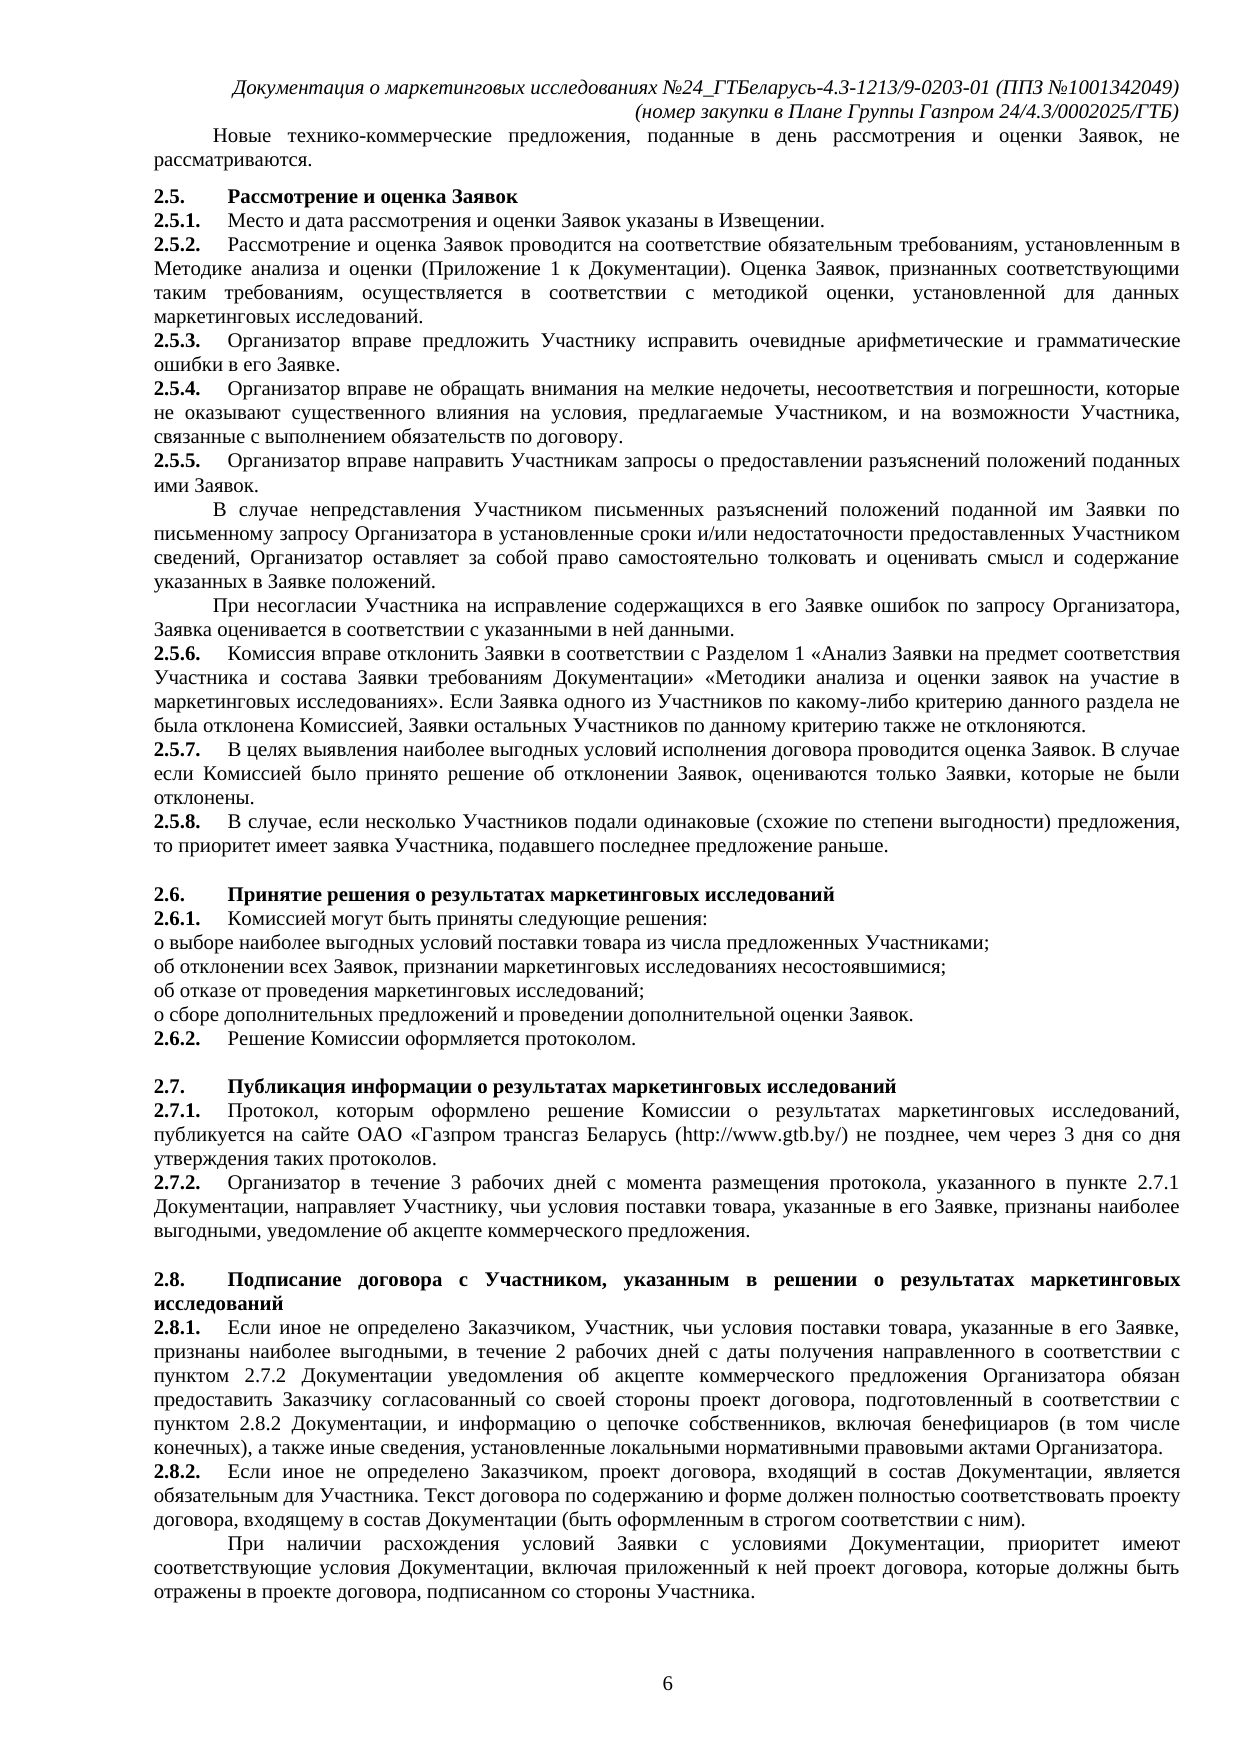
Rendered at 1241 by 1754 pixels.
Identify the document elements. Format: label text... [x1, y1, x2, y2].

text об отказе от проведения маркетинговых исследований; [153, 978, 1181, 1002]
text При несогласии Участника на исправление содержащихся в его Заявке ошибок по запросу Организатора, Заявка оценивается в соответствии с указанными в ней данными. [153, 593, 1181, 641]
list Подписание договора с Участником, указанным в решении о результатах маркетинговых исследований [153, 1267, 1181, 1315]
text В случае непредставления Участником письменных разъяснений положений поданной им Заявки по письменному запросу Организатора в установленные сроки и/или недостаточности предоставленных Участником сведений, Организатор оставляет за собой право самостоятельно толковать и оценивать смысл и содержание указанных в Заявке положений. [153, 497, 1181, 593]
list Решение Комиссии оформляется протоколом. [153, 1026, 1181, 1050]
text При наличии расхождения условий Заявки с условиями Документации, приоритет имеют соответствующие условия Документации, включая приложенный к ней проект договора, которые должны быть отражены в проекте договора, подписанном со стороны Участника. [153, 1531, 1181, 1603]
list Принятие решения о результатах маркетинговых исследований [153, 882, 1181, 906]
list Комиссия вправе отклонить Заявки в соответствии с Разделом 1 «Анализ Заявки на предмет соответствия Участника и состава Заявки требованиям Документации» «Методики анализа и оценки заявок на участие в маркетинговых исследованиях». Если Заявка одного из Участников по какому-либо критерию данного раздела не была отклонена Комиссией, Заявки остальных Участников по данному критерию также не отклоняются. [153, 641, 1181, 737]
text об отклонении всех Заявок, признании маркетинговых исследованиях несостоявшимися; [153, 954, 1181, 978]
text Новые технико-коммерческие предложения, поданные в день рассмотрения и оценки Заявок, не рассматриваются. [153, 123, 1181, 171]
list В целях выявления наиболее выгодных условий исполнения договора проводится оценка Заявок. В случае если Комиссией было принято решение об отклонении Заявок, оцениваются только Заявки, которые не были отклонены. [153, 737, 1181, 809]
text о сборе дополнительных предложений и проведении дополнительной оценки Заявок. [153, 1002, 1181, 1026]
list Если иное не определено Заказчиком, Участник, чьи условия поставки товара, указанные в его Заявке, признаны наиболее выгодными, в течение 2 рабочих дней с даты получения направленного в соответствии с пунктом 2.7.2 Документации уведомления об акцепте коммерческого предложения Организатора обязан предоставить Заказчику согласованный со своей стороны проект договора, подготовленный в соответствии с пунктом 2.8.2 Документации, и информацию о цепочке собственников, включая бенефициаров (в том числе конечных), а также иные сведения, установленные локальными нормативными правовыми актами Организатора. [153, 1315, 1181, 1459]
list Публикация информации о результатах маркетинговых исследований [153, 1074, 1181, 1098]
list Организатор вправе не обращать внимания на мелкие недочеты, несоответствия и погрешности, которые не оказывают существенного влияния на условия, предлагаемые Участником, и на возможности Участника, связанные с выполнением обязательств по договору. [153, 376, 1181, 448]
text о выборе наиболее выгодных условий поставки товара из числа предложенных Участниками; [153, 930, 1181, 954]
list Рассмотрение и оценка Заявок проводится на соответствие обязательным требованиям, установленным в Методике анализа и оценки (Приложение 1 к Документации). Оценка Заявок, признанных соответствующими таким требованиям, осуществляется в соответствии с методикой оценки, установленной для данных маркетинговых исследований. [153, 232, 1181, 328]
list Организатор вправе предложить Участнику исправить очевидные арифметические и грамматические ошибки в его Заявке. [153, 328, 1181, 376]
list Комиссией могут быть приняты следующие решения: [153, 906, 1181, 930]
list В случае, если несколько Участников подали одинаковые (схожие по степени выгодности) предложения, то приоритет имеет заявка Участника, подавшего последнее предложение раньше. [153, 809, 1181, 857]
list Место и дата рассмотрения и оценки Заявок указаны в Извещении. [153, 208, 1181, 232]
list Организатор в течение 3 рабочих дней с момента размещения протокола, указанного в пункте 2.7.1 Документации, направляет Участнику, чьи условия поставки товара, указанные в его Заявке, признаны наиболее выгодными, уведомление об акцепте коммерческого предложения. [153, 1170, 1181, 1242]
list Рассмотрение и оценка Заявок [153, 184, 1181, 208]
list Организатор вправе направить Участникам запросы о предоставлении разъяснений положений поданных ими Заявок. [153, 448, 1181, 497]
list Протокол, которым оформлено решение Комиссии о результатах маркетинговых исследований, публикуется на сайте ОАО «Газпром трансгаз Беларусь (http://www.gtb.by/) не позднее, чем через 3 дня со дня утверждения таких протоколов. [153, 1098, 1181, 1170]
list Если иное не определено Заказчиком, проект договора, входящий в состав Документации, является обязательным для Участника. Текст договора по содержанию и форме должен полностью соответствовать проекту договора, входящему в состав Документации (быть оформленным в строгом соответствии с ним). [153, 1459, 1181, 1531]
